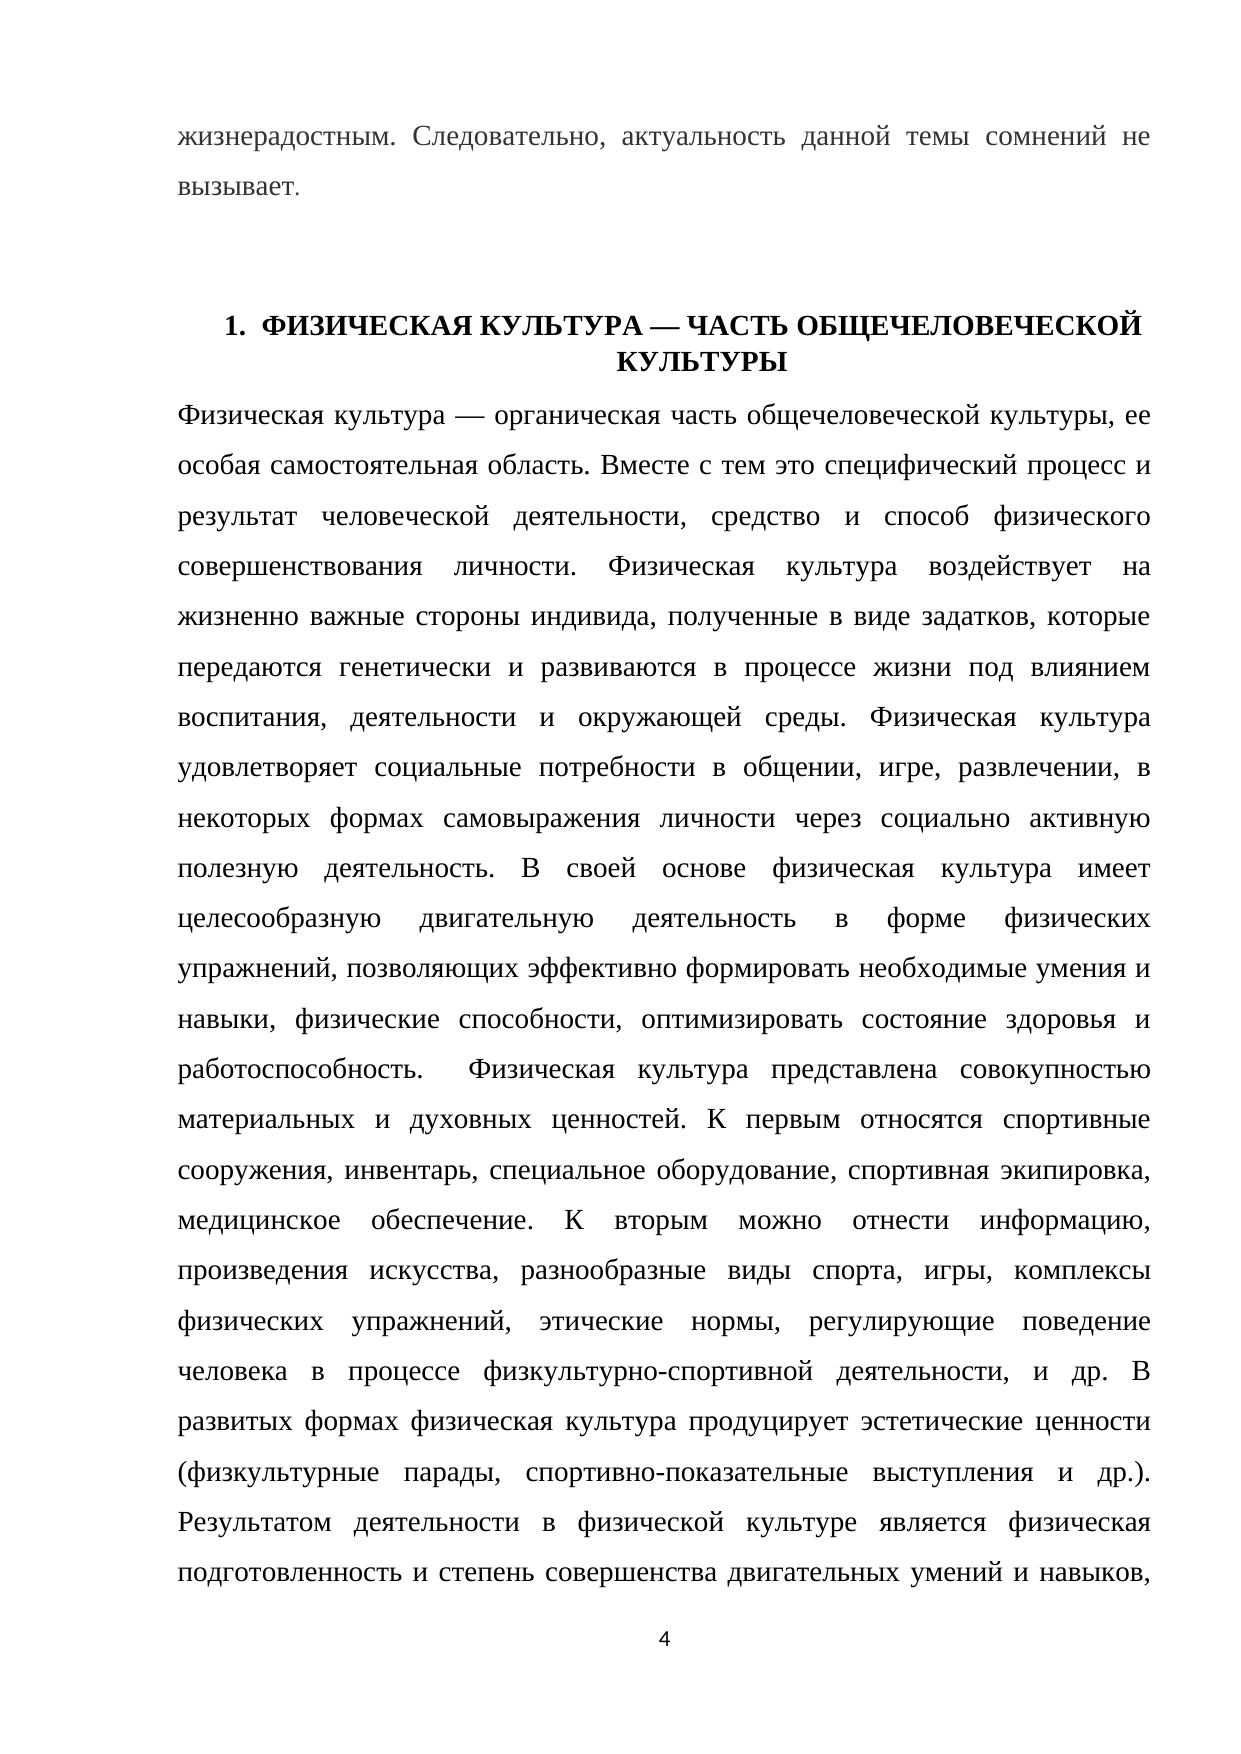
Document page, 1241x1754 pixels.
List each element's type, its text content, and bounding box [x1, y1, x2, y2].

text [177, 118, 1152, 202]
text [177, 397, 1152, 1588]
list ФИЗИЧЕСКАЯ КУЛЬТУРА — ЧАСТЬ ОБЩЕЧЕЛОВЕЧЕСКОЙ КУЛЬТУРЫ [215, 308, 1152, 378]
